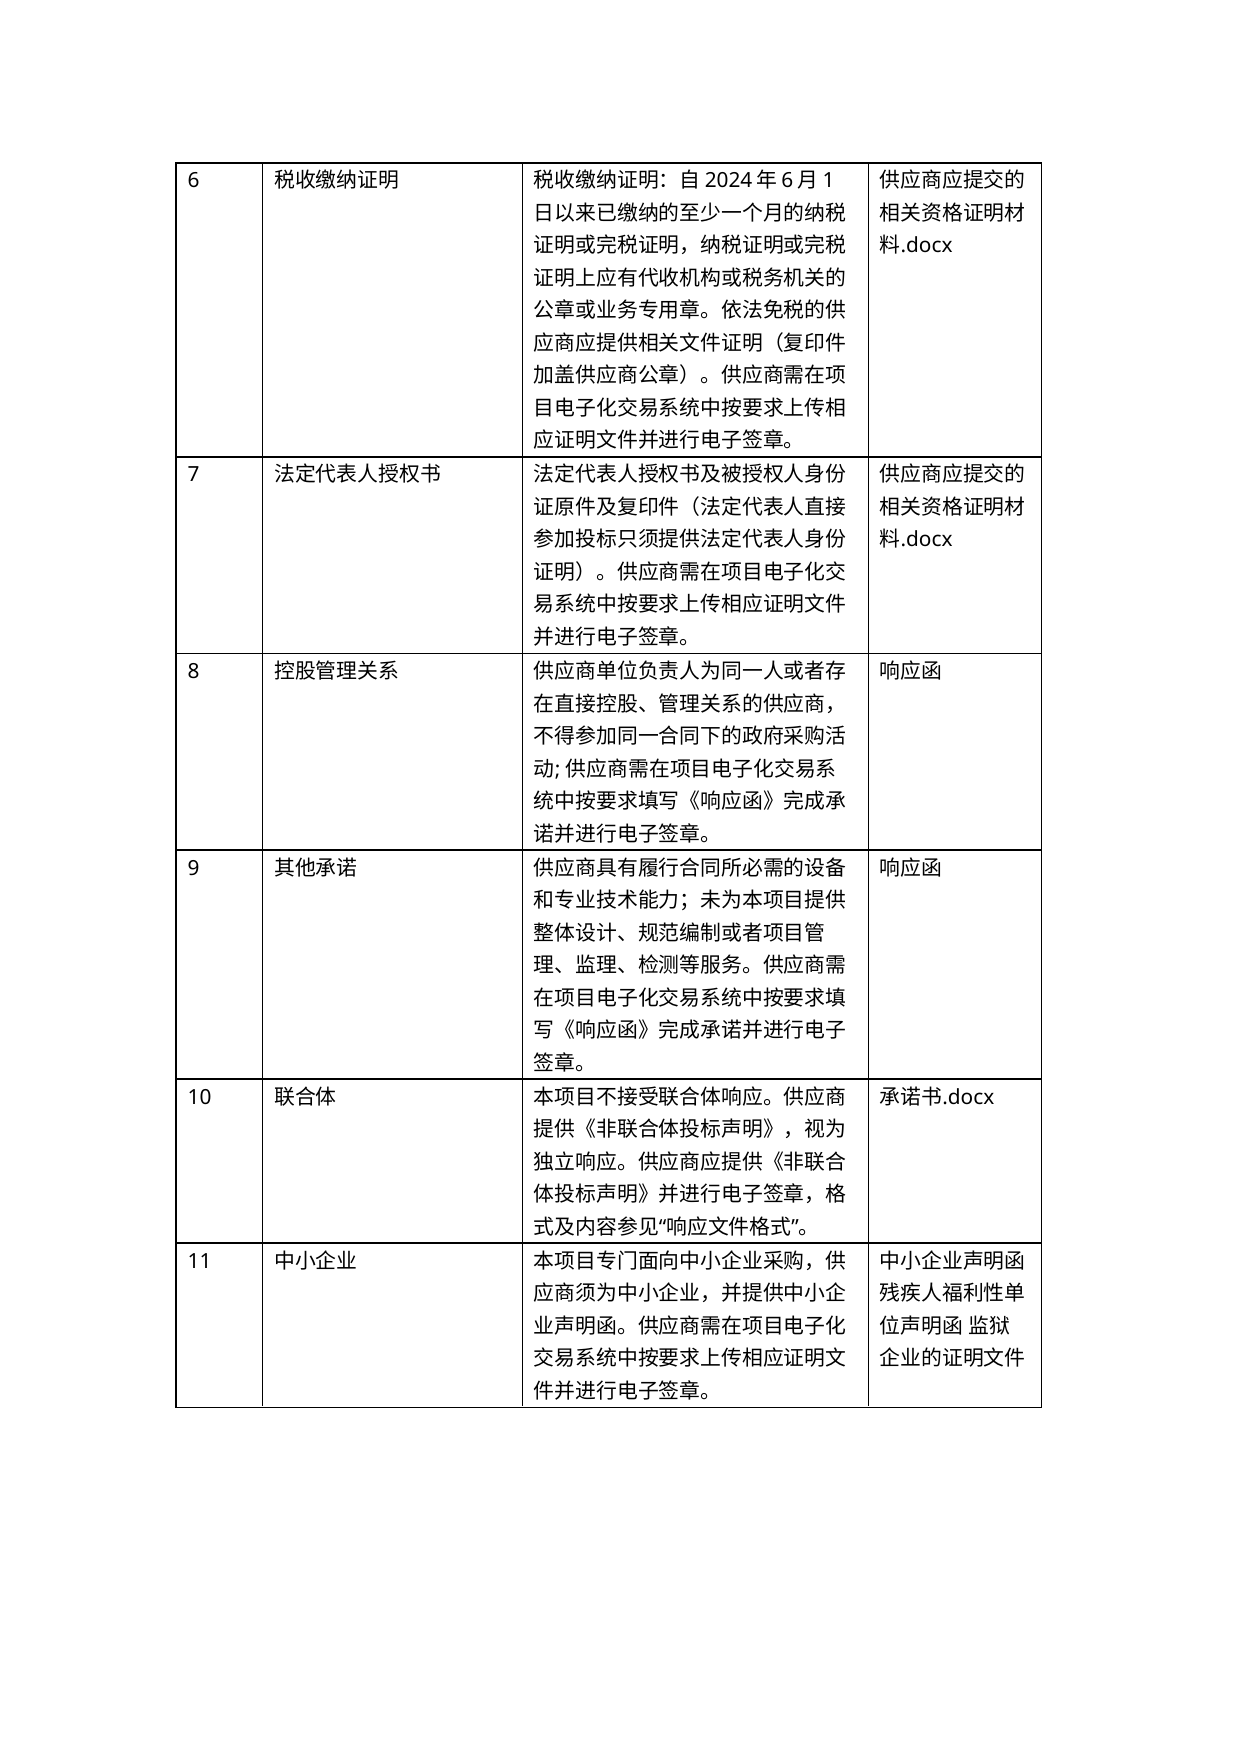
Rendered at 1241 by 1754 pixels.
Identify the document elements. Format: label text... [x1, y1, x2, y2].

table_cell 7 [177, 458, 262, 653]
table_cell 控股管理关系 [263, 654, 522, 849]
table_cell 9 [177, 851, 262, 1078]
table_cell 本项目不接受联合体响应。供应商提供《非联合体投标声明》，视为独立响应。供应商应提供《非联合体投标声明》并进行电子签章，格式及内容参见“响应文件格式”。 [523, 1080, 868, 1242]
table_cell 本项目专门面向中小企业采购，供应商须为中小企业，并提供中小企业声明函。供应商需在项目电子化交易系统中按要求上传相应证明文件并进行电子签章。 [523, 1244, 868, 1406]
table_cell 税收缴纳证明 [263, 164, 522, 456]
table_cell 法定代表人授权书及被授权人身份证原件及复印件（法定代表人直接参加投标只须提供法定代表人身份证明）。供应商需在项目电子化交易系统中按要求上传相应证明文件并进行电子签章。 [523, 458, 868, 653]
table_cell 响应函 [869, 654, 1041, 849]
table_cell 8 [177, 654, 262, 849]
table_cell 税收缴纳证明：自2024年6月1日以来已缴纳的至少一个月的纳税证明或完税证明，纳税证明或完税证明上应有代收机构或税务机关的公章或业务专用章。依法免税的供应商应提供相关文件证明（复印件加盖供应商公章）。供应商需在项目电子化交易系统中按要求上传相应证明文件并进行电子签章。 [523, 164, 868, 456]
table_cell 中小企业声明函 残疾人福利性单位声明函 监狱企业的证明文件 [869, 1244, 1041, 1406]
table_cell 其他承诺 [263, 851, 522, 1078]
table_cell 供应商单位负责人为同一人或者存在直接控股、管理关系的供应商，不得参加同一合同下的政府采购活动; 供应商需在项目电子化交易系统中按要求填写《响应函》完成承诺并进行电子签章。 [523, 654, 868, 849]
table_cell 法定代表人授权书 [263, 458, 522, 653]
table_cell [869, 164, 1041, 456]
table_cell 11 [177, 1244, 262, 1406]
table_cell 承诺书.docx [869, 1080, 1041, 1242]
table_cell 6 [177, 164, 262, 456]
table_cell 联合体 [263, 1080, 522, 1242]
table_cell 10 [177, 1080, 262, 1242]
table_cell 中小企业 [263, 1244, 522, 1406]
table_cell 供应商应提交的相关资格证明材料.docx [869, 458, 1041, 653]
table_cell 响应函 [869, 851, 1041, 1078]
table_cell 供应商具有履行合同所必需的设备和专业技术能力；未为本项目提供整体设计、规范编制或者项目管理、监理、检测等服务。供应商需在项目电子化交易系统中按要求填写《响应函》完成承诺并进行电子签章。 [523, 851, 868, 1078]
